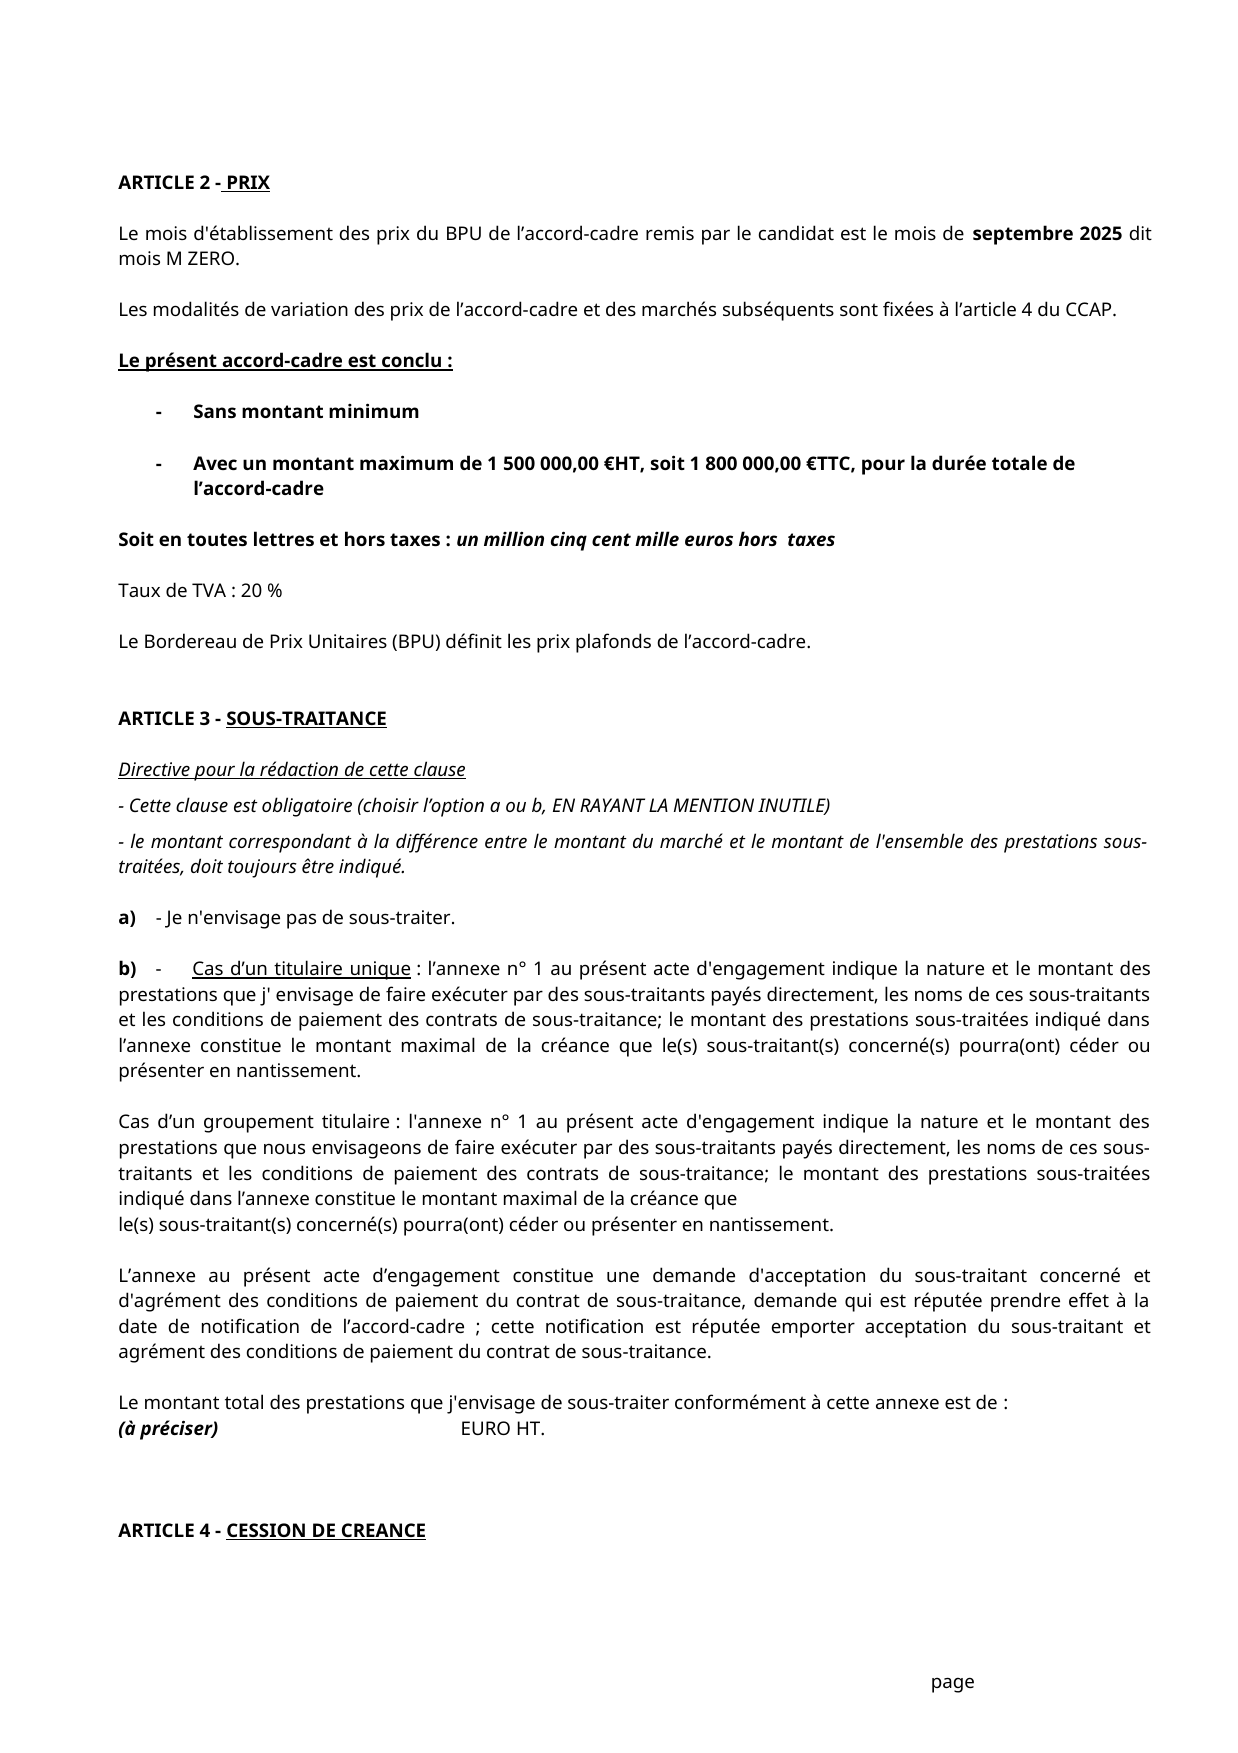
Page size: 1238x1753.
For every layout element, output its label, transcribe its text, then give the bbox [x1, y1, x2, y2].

text Soit en toutes lettres et hors taxes : un million cinq cent mille euros hors taxes [118, 526, 1151, 552]
list Sans montant minimum [156, 399, 1151, 424]
text ARTICLE 4 - CESSION DE CREANCE [118, 1517, 1152, 1543]
text (à préciser) EURO HT. [118, 1415, 1152, 1441]
list Avec un montant maximum de 1 500 000,00 €HT, soit 1 800 000,00 €TTC, pour la durée totale de l’accord-cadre [156, 450, 1151, 501]
text Le Bordereau de Prix Unitaires (BPU) définit les prix plafonds de l’accord-cadre. [118, 628, 1152, 654]
text Cas d’un groupement titulaire : l'annexe n° 1 au présent acte d'engagement indique la nature et le montant des prestations que nous envisageons de faire exécuter par des sous-traitants payés directement, les noms de ces sous-traitants et les conditions de paiement des contrats de sous-traitance; le montant des prestations sous-traitées indiqué dans l’annexe constitue le montant maximal de la créance que [118, 1109, 1152, 1211]
text L’annexe au présent acte d’engagement constitue une demande d'acceptation du sous-traitant concerné et d'agrément des conditions de paiement du contrat de sous-traitance, demande qui est réputée prendre effet à la date de notification de l’accord-cadre ; cette notification est réputée emporter acceptation du sous-traitant et agrément des conditions de paiement du contrat de sous-traitance. [118, 1262, 1152, 1364]
text le(s) sous-traitant(s) concerné(s) pourra(ont) céder ou présenter en nantissement. [118, 1211, 1152, 1236]
text - le montant correspondant à la différence entre le montant du marché et le montant de l'ensemble des prestations sous-traitées, doit toujours être indiqué. [118, 828, 1152, 879]
text Le mois d'établissement des prix du BPU de l’accord-cadre remis par le candidat est le mois de septembre 2025 dit mois M ZERO. [118, 220, 1152, 271]
text Les modalités de variation des prix de l’accord-cadre et des marchés subséquents sont fixées à l’article 4 du CCAP. [118, 297, 1152, 322]
text ARTICLE 3 - SOUS-TRAITANCE [118, 705, 1152, 731]
text ARTICLE 2 - PRIX [118, 169, 1152, 195]
text Le présent accord-cadre est conclu : [118, 348, 1151, 373]
text a) - Je n'envisage pas de sous-traiter. [118, 904, 1152, 930]
text - Cette clause est obligatoire (choisir l’option a ou b, EN RAYANT LA MENTION INUTILE) [118, 792, 1152, 818]
text Taux de TVA : 20 % [118, 577, 1151, 603]
text Directive pour la rédaction de cette clause [118, 756, 1152, 782]
text Le montant total des prestations que j'envisage de sous-traiter conformément à cette annexe est de : [118, 1389, 1152, 1415]
text b) - Cas d’un titulaire unique : l’annexe n° 1 au présent acte d'engagement indique la nature et le montant des prestations que j' envisage de faire exécuter par des sous-traitants payés directement, les noms de ces sous-traitants et les conditions de paiement des contrats de sous-traitance; le montant des prestations sous-traitées indiqué dans l’annexe constitue le montant maximal de la créance que le(s) sous-traitant(s) concerné(s) pourra(ont) céder ou présenter en nantissement. [118, 956, 1152, 1083]
